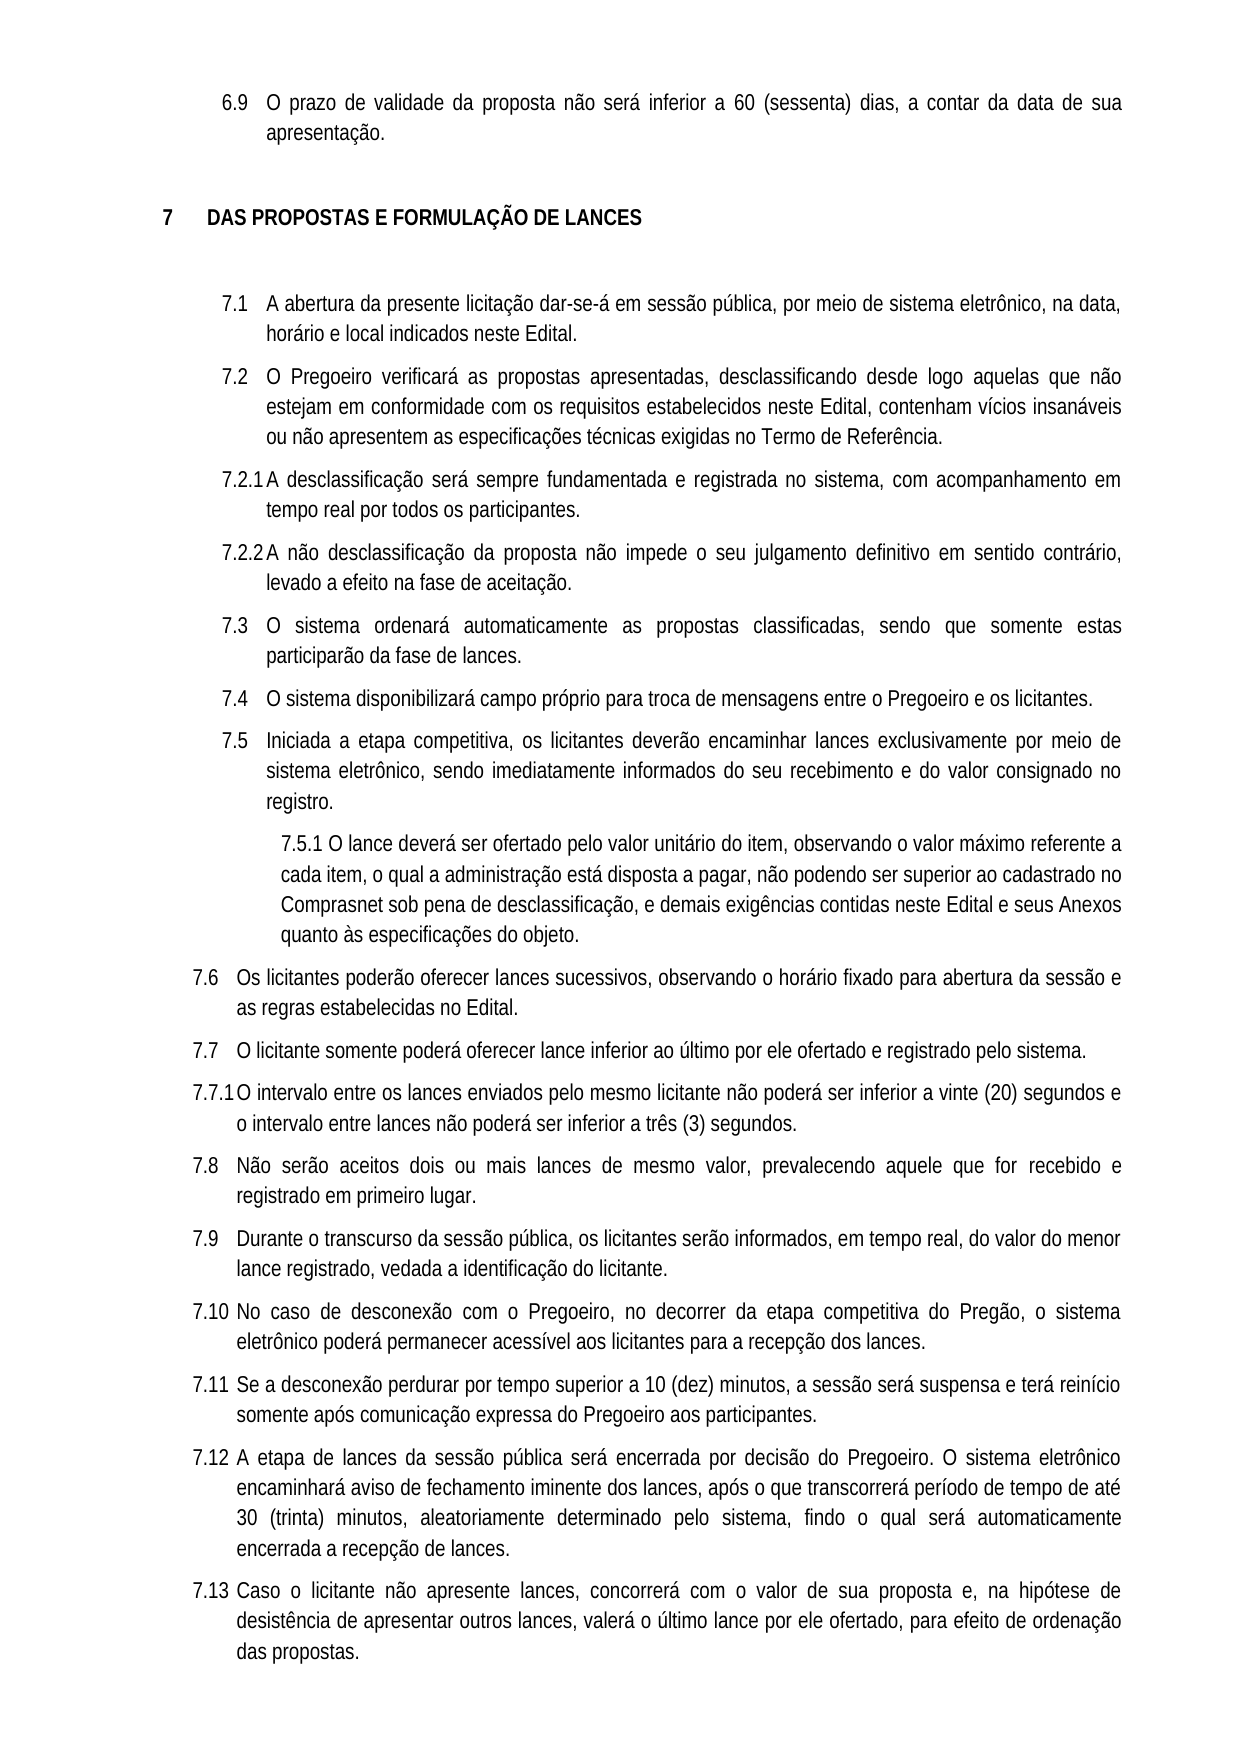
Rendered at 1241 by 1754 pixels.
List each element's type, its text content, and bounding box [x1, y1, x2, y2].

list Não serão aceitos dois ou mais lances de mesmo valor, prevalecendo aquele que for recebido e registrado em primeiro lugar. [192, 1152, 1122, 1209]
list O intervalo entre os lances enviados pelo mesmo licitante não poderá ser inferior a vinte (20) segundos e o intervalo entre lances não poderá ser inferior a três (3) segundos. [192, 1079, 1122, 1136]
list Durante o transcurso da sessão pública, os licitantes serão informados, em tempo real, do valor do menor lance registrado, vedada a identificação do licitante. [192, 1225, 1122, 1282]
list O prazo de validade da proposta não será inferior a 60 (sessenta) dias, a contar da data de sua apresentação. [222, 89, 1122, 145]
list DAS PROPOSTAS E FORMULAÇÃO DE LANCES [162, 204, 1122, 231]
list O Pregoeiro verificará as propostas apresentadas, desclassificando desde logo aquelas que não estejam em conformidade com os requisitos estabelecidos neste Edital, contenham vícios insanáveis ou não apresentem as especificações técnicas exigidas no Termo de Referência. [222, 363, 1122, 449]
list O sistema ordenará automaticamente as propostas classificadas, sendo que somente estas participarão da fase de lances. [222, 612, 1122, 668]
list Se a desconexão perdurar por tempo superior a 10 (dez) minutos, a sessão será suspensa e terá reinício somente após comunicação expressa do Pregoeiro aos participantes. [192, 1371, 1122, 1427]
list A abertura da presente licitação dar-se-á em sessão pública, por meio de sistema eletrônico, na data, horário e local indicados neste Edital. [222, 290, 1122, 346]
text 7.5.1 O lance deverá ser ofertado pelo valor unitário do item, observando o valor máximo referente a cada item, o qual a administração está disposta a pagar, não podendo ser superior ao cadastrado no Comprasnet sob pena de desclassificação, e demais exigências contidas neste Edital e seus Anexos quanto às especificações do objeto. [281, 830, 1122, 947]
list No caso de desconexão com o Pregoeiro, no decorrer da etapa competitiva do Pregão, o sistema eletrônico poderá permanecer acessível aos licitantes para a recepção dos lances. [192, 1298, 1122, 1354]
list A não desclassificação da proposta não impede o seu julgamento definitivo em sentido contrário, levado a efeito na fase de aceitação. [222, 539, 1122, 595]
list Os licitantes poderão oferecer lances sucessivos, observando o horário fixado para abertura da sessão e as regras estabelecidas no Edital. [192, 964, 1122, 1020]
list Caso o licitante não apresente lances, concorrerá com o valor de sua proposta e, na hipótese de desistência de apresentar outros lances, valerá o último lance por ele ofertado, para efeito de ordenação das propostas. [192, 1577, 1122, 1664]
list O sistema disponibilizará campo próprio para troca de mensagens entre o Pregoeiro e os licitantes. [222, 684, 1122, 711]
list O licitante somente poderá oferecer lance inferior ao último por ele ofertado e registrado pelo sistema. [192, 1037, 1122, 1063]
list A etapa de lances da sessão pública será encerrada por decisão do Pregoeiro. O sistema eletrônico encaminhará aviso de fechamento iminente dos lances, após o que transcorrerá período de tempo de até 30 (trinta) minutos, aleatoriamente determinado pelo sistema, findo o qual será automaticamente encerrada a recepção de lances. [192, 1444, 1122, 1561]
list A desclassificação será sempre fundamentada e registrada no sistema, com acompanhamento em tempo real por todos os participantes. [222, 466, 1122, 522]
list Iniciada a etapa competitiva, os licitantes deverão encaminhar lances exclusivamente por meio de sistema eletrônico, sendo imediatamente informados do seu recebimento e do valor consignado no registro. [222, 727, 1122, 814]
